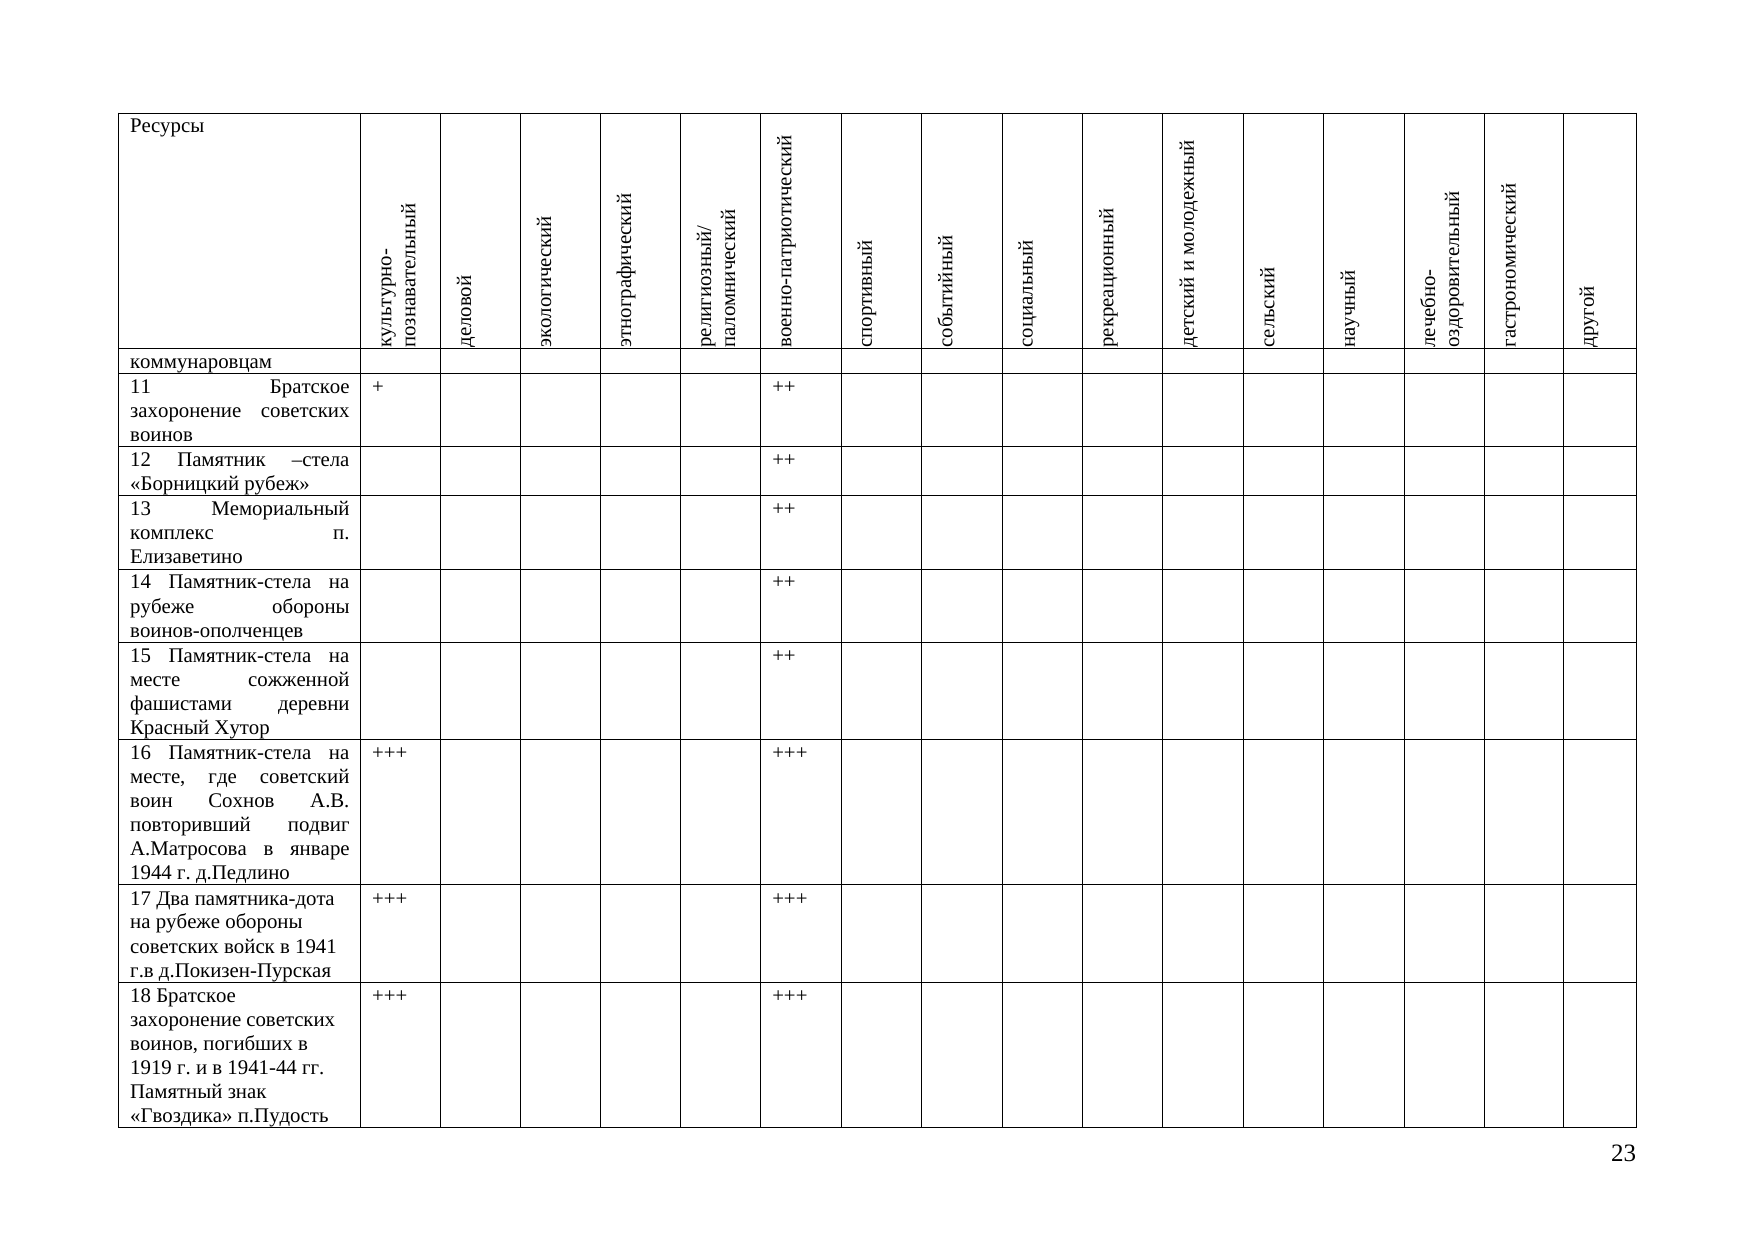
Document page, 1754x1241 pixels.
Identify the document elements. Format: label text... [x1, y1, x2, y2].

table_cell [601, 570, 680, 642]
table_cell [601, 740, 680, 884]
table_cell [842, 349, 921, 373]
table_cell [1244, 885, 1323, 982]
table_cell [1244, 349, 1323, 373]
table_cell [922, 983, 1002, 1127]
table_cell [1003, 374, 1082, 446]
table_cell 16 Памятник-стела на месте, где советский воин Сохнов А.В. повторивший подвиг А.Матросова в январе . д.Педлино [119, 740, 360, 884]
table_cell [1244, 447, 1323, 495]
table_cell [1405, 885, 1484, 982]
table_cell [601, 374, 680, 446]
table_cell [1564, 643, 1636, 739]
table_cell [601, 983, 680, 1127]
table_header культурно-познавательный [361, 114, 440, 348]
table_header спортивный [842, 114, 921, 348]
table_cell [681, 885, 760, 982]
table_cell [441, 570, 520, 642]
table_header лечебно-оздоровительный [1405, 114, 1484, 348]
table_cell [842, 885, 921, 982]
table_cell [1083, 983, 1162, 1127]
table_header религиозный/ паломнический [681, 114, 760, 348]
table_cell ++ [761, 496, 841, 568]
table_cell [681, 374, 760, 446]
table_cell [842, 374, 921, 446]
table_cell [1485, 740, 1563, 884]
table_cell [1083, 447, 1162, 495]
table_cell [1485, 374, 1563, 446]
table_cell [441, 349, 520, 373]
table_cell [1405, 496, 1484, 568]
table_cell +++ [361, 885, 440, 982]
table_header рекреационный [1083, 114, 1162, 348]
table_cell [1083, 740, 1162, 884]
table_cell [681, 643, 760, 739]
table_cell [842, 740, 921, 884]
table_cell [521, 885, 600, 982]
table_cell [1003, 643, 1082, 739]
table_cell [1083, 570, 1162, 642]
table_cell [1405, 447, 1484, 495]
table_cell ++ [761, 374, 841, 446]
table_cell [1244, 983, 1323, 1127]
table_cell [681, 983, 760, 1127]
table_cell ++ [761, 570, 841, 642]
table_cell [1163, 349, 1243, 373]
table_cell [1485, 570, 1563, 642]
table_cell [521, 374, 600, 446]
table_header сельский [1244, 114, 1323, 348]
table_header событийный [922, 114, 1002, 348]
table_cell [922, 570, 1002, 642]
table_cell [922, 740, 1002, 884]
table_cell [1485, 885, 1563, 982]
table_cell [1324, 885, 1404, 982]
table_cell [601, 349, 680, 373]
table_cell [1405, 374, 1484, 446]
table_cell [1405, 740, 1484, 884]
table_cell [1324, 740, 1404, 884]
table_cell [601, 447, 680, 495]
table_cell [441, 374, 520, 446]
table_cell [1163, 496, 1243, 568]
table_cell [1083, 885, 1162, 982]
table_cell [1405, 349, 1484, 373]
table_cell [1003, 447, 1082, 495]
table_cell [922, 447, 1002, 495]
table_cell [1163, 885, 1243, 982]
table_cell [521, 983, 600, 1127]
table_cell [1244, 643, 1323, 739]
table_cell [441, 885, 520, 982]
table_cell [521, 496, 600, 568]
table_cell [1244, 374, 1323, 446]
table_cell 14 Памятник-стела на рубеже обороны воинов-ополченцев [119, 570, 360, 642]
table_cell [922, 349, 1002, 373]
table_cell [1083, 496, 1162, 568]
table_cell [1564, 374, 1636, 446]
table_cell [1003, 740, 1082, 884]
table_cell [842, 570, 921, 642]
table_cell [842, 643, 921, 739]
table_cell [922, 374, 1002, 446]
table_cell [1163, 740, 1243, 884]
table_cell +++ [761, 740, 841, 884]
table_cell [1163, 447, 1243, 495]
table_cell 15 Памятник-стела на месте сожженной фашистами деревни Красный Хутор [119, 643, 360, 739]
table_cell 12 Памятник –стела «Борницкий рубеж» [119, 447, 360, 495]
table_cell [681, 496, 760, 568]
table_cell [922, 496, 1002, 568]
table_cell [1003, 496, 1082, 568]
table_cell [361, 643, 440, 739]
table_cell 17 Два памятника-дота на рубеже обороны советских войск в .в д.Покизен-Пурская [119, 885, 360, 982]
table_cell [922, 643, 1002, 739]
table_cell [361, 496, 440, 568]
table_cell 13 Мемориальный комплекс п. Елизаветино [119, 496, 360, 568]
table_cell [521, 349, 600, 373]
table_cell [441, 447, 520, 495]
table_cell [361, 570, 440, 642]
table_cell [1003, 983, 1082, 1127]
table_header этнографический [601, 114, 680, 348]
table_cell 11 Братское захоронение советских воинов [119, 374, 360, 446]
table_cell 18 Братское захоронение советских воинов, погибших в . и в 1941-44 гг. Памятный знак «Гвоздика» п.Пудость [119, 983, 360, 1127]
table_cell [441, 740, 520, 884]
table_cell [1324, 496, 1404, 568]
table_cell [1324, 570, 1404, 642]
table_cell + [361, 349, 440, 373]
table_cell [842, 496, 921, 568]
table_cell [1244, 496, 1323, 568]
table_cell + [361, 374, 440, 446]
table_cell [1003, 570, 1082, 642]
table_cell +++ [761, 983, 841, 1127]
table_cell [601, 643, 680, 739]
table_cell [842, 447, 921, 495]
table_cell [1564, 570, 1636, 642]
table_cell [1163, 983, 1243, 1127]
table_cell [1324, 983, 1404, 1127]
table_cell +++ [361, 983, 440, 1127]
table_cell [1244, 570, 1323, 642]
table_header гастрономический [1485, 114, 1563, 348]
table_cell [1003, 349, 1082, 373]
table_cell [601, 885, 680, 982]
table_cell [1083, 643, 1162, 739]
table_cell [441, 983, 520, 1127]
table_cell ++ [761, 447, 841, 495]
table_header военно-патриотический [761, 114, 841, 348]
table_cell [1324, 643, 1404, 739]
table_cell [1163, 643, 1243, 739]
table_cell [521, 740, 600, 884]
table_cell [521, 643, 600, 739]
table_header другой [1564, 114, 1636, 348]
table_cell [681, 349, 760, 373]
table_cell [681, 447, 760, 495]
table_cell [361, 447, 440, 495]
table_cell [521, 447, 600, 495]
table_cell [601, 496, 680, 568]
table_cell [1485, 643, 1563, 739]
table_header научный [1324, 114, 1404, 348]
table_cell [1163, 374, 1243, 446]
table_cell [1244, 740, 1323, 884]
table_cell [441, 496, 520, 568]
table_cell [521, 570, 600, 642]
table_cell [1324, 447, 1404, 495]
table_cell ++ [761, 643, 841, 739]
table_cell [1083, 374, 1162, 446]
table_cell +++ [761, 885, 841, 982]
table_header детский и молодежный [1163, 114, 1243, 348]
table_cell [1405, 570, 1484, 642]
table_cell [1485, 496, 1563, 568]
table_cell [842, 983, 921, 1127]
table_cell [1485, 447, 1563, 495]
table_cell [681, 570, 760, 642]
table_cell [1564, 447, 1636, 495]
table_cell [1324, 374, 1404, 446]
table_cell 10 Мемориал погибшим коммунаровцам [119, 349, 360, 373]
table_cell +++ [361, 740, 440, 884]
table_cell [1003, 885, 1082, 982]
table_cell [1564, 885, 1636, 982]
table_cell [1163, 570, 1243, 642]
table_cell [1485, 349, 1563, 373]
table_cell [1564, 496, 1636, 568]
table_cell [1564, 740, 1636, 884]
table_header социальный [1003, 114, 1082, 348]
table_cell [681, 740, 760, 884]
table_header экологический [521, 114, 600, 348]
table_cell [441, 643, 520, 739]
table_cell [1405, 983, 1484, 1127]
table_cell [922, 885, 1002, 982]
table_cell [1324, 349, 1404, 373]
table_header Ресурсы [119, 114, 360, 348]
table_cell [1083, 349, 1162, 373]
table_cell ++ [761, 349, 841, 373]
table_cell [1405, 643, 1484, 739]
table_cell [1485, 983, 1563, 1127]
table_cell [1564, 349, 1636, 373]
table_header деловой [441, 114, 520, 348]
table_cell [1564, 983, 1636, 1127]
